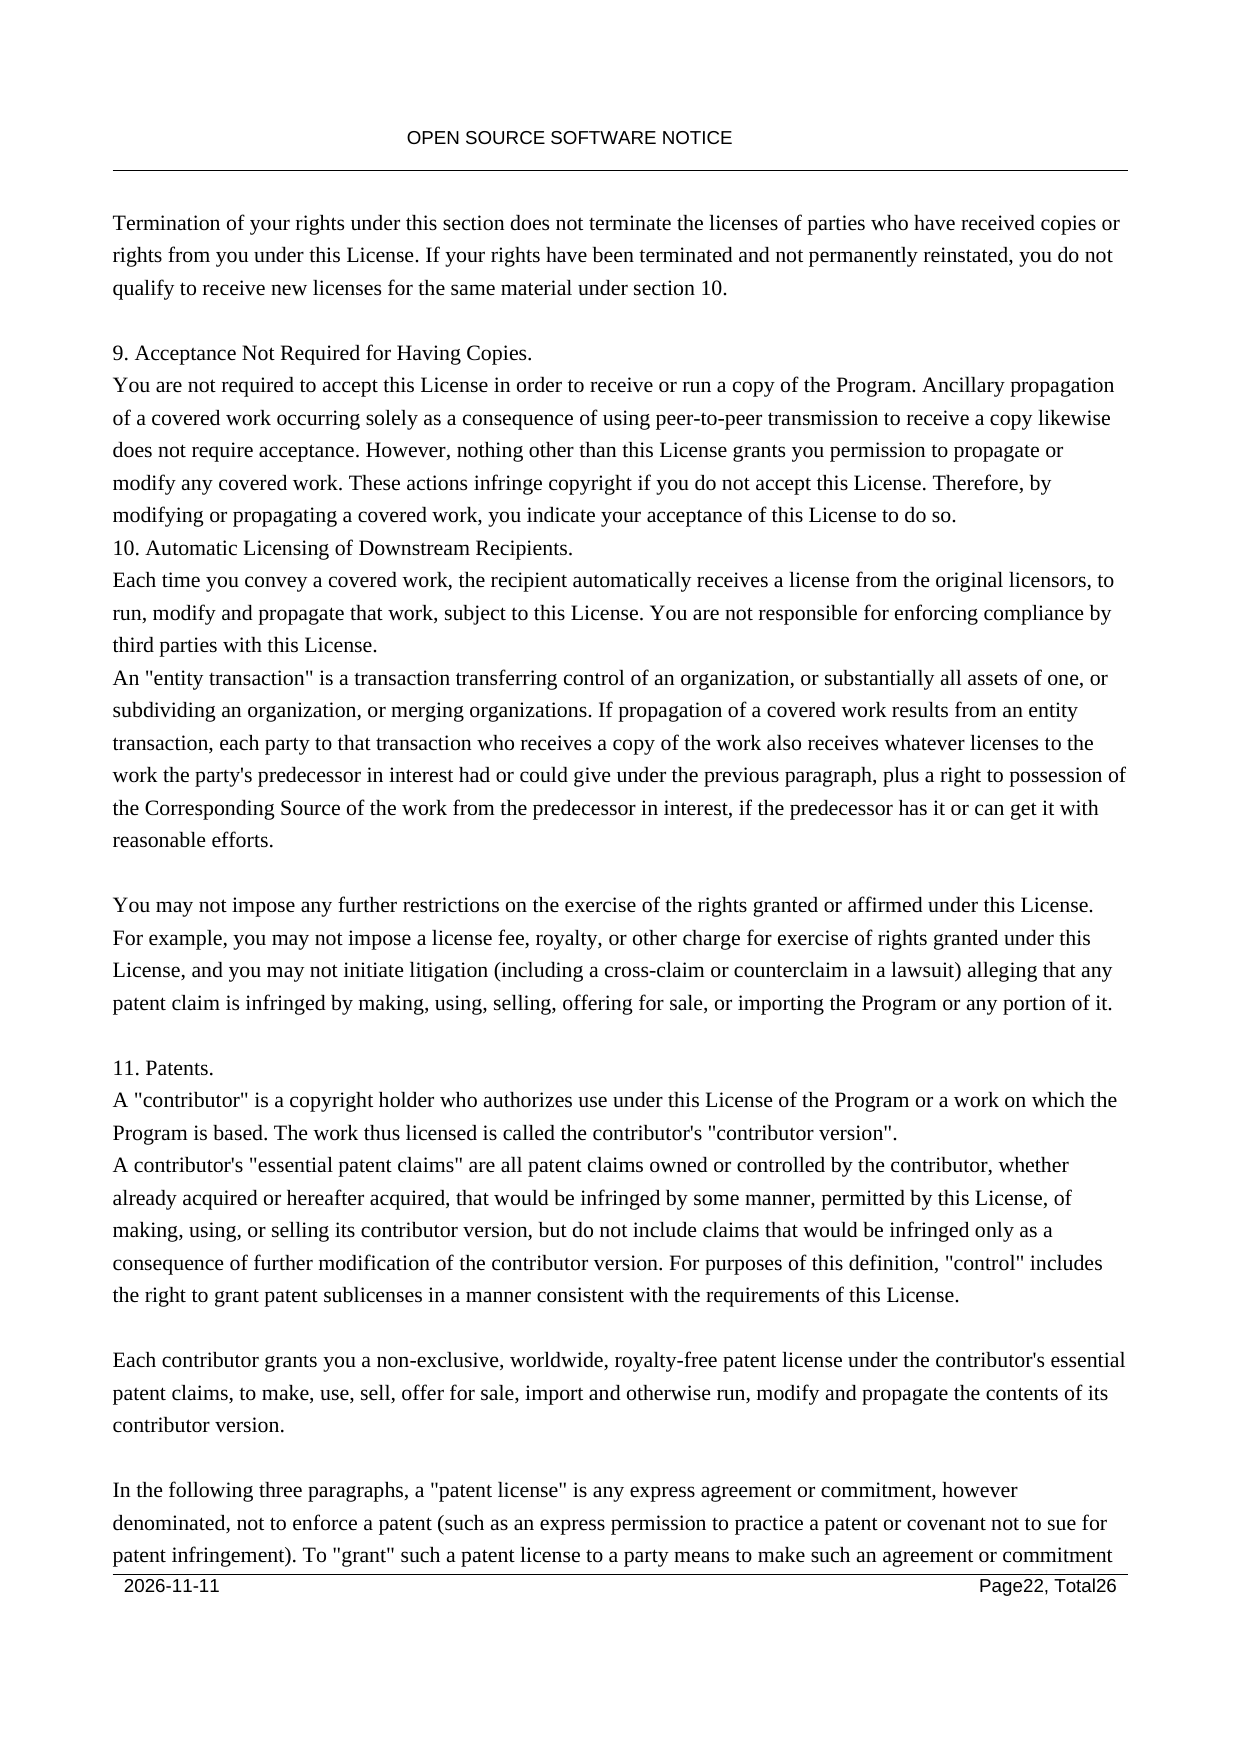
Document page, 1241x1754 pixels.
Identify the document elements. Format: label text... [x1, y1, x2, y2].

text A "contributor" is a copyright holder who authorizes use under this License of the Program or a work on which the Program is based. The work thus licensed is called the contributor's "contributor version". [112, 1084, 1128, 1149]
text 11. Patents. [112, 1051, 1128, 1084]
text Each time you convey a covered work, the recipient automatically receives a license from the original licensors, to run, modify and propagate that work, subject to this License. You are not responsible for enforcing compliance by third parties with this License. [112, 564, 1128, 661]
text An "entity transaction" is a transaction transferring control of an organization, or substantially all assets of one, or subdividing an organization, or merging organizations. If propagation of a covered work results from an entity transaction, each party to that transaction who receives a copy of the work also receives whatever licenses to the work the party's predecessor in interest had or could give under the previous paragraph, plus a right to possession of the Corresponding Source of the work from the predecessor in interest, if the predecessor has it or can get it with reasonable efforts. [112, 661, 1128, 856]
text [112, 1474, 1128, 1571]
text A contributor's "essential patent claims" are all patent claims owned or controlled by the contributor, whether already acquired or hereafter acquired, that would be infringed by some manner, permitted by this License, of making, using, or selling its contributor version, but do not include claims that would be infringed only as a consequence of further modification of the contributor version. For purposes of this definition, "control" includes the right to grant patent sublicenses in a manner consistent with the requirements of this License. [112, 1149, 1128, 1311]
text 9. Acceptance Not Required for Having Copies. [112, 336, 1128, 369]
text You are not required to accept this License in order to receive or run a copy of the Program. Ancillary propagation of a covered work occurring solely as a consequence of using peer-to-peer transmission to receive a copy likewise does not require acceptance. However, nothing other than this License grants you permission to propagate or modify any covered work. These actions infringe copyright if you do not accept this License. Therefore, by modifying or propagating a covered work, you indicate your acceptance of this License to do so. [112, 369, 1128, 531]
text 10. Automatic Licensing of Downstream Recipients. [112, 531, 1128, 564]
text You may not impose any further restrictions on the exercise of the rights granted or affirmed under this License. For example, you may not impose a license fee, royalty, or other charge for exercise of rights granted under this License, and you may not initiate litigation (including a cross-claim or counterclaim in a lawsuit) alleging that any patent claim is infringed by making, using, selling, offering for sale, or importing the Program or any portion of it. [112, 889, 1128, 1019]
text Each contributor grants you a non-exclusive, worldwide, royalty-free patent license under the contributor's essential patent claims, to make, use, sell, offer for sale, import and otherwise run, modify and propagate the contents of its contributor version. [112, 1344, 1128, 1441]
text Termination of your rights under this section does not terminate the licenses of parties who have received copies or rights from you under this License. If your rights have been terminated and not permanently reinstated, you do not qualify to receive new licenses for the same material under section 10. [112, 206, 1128, 304]
